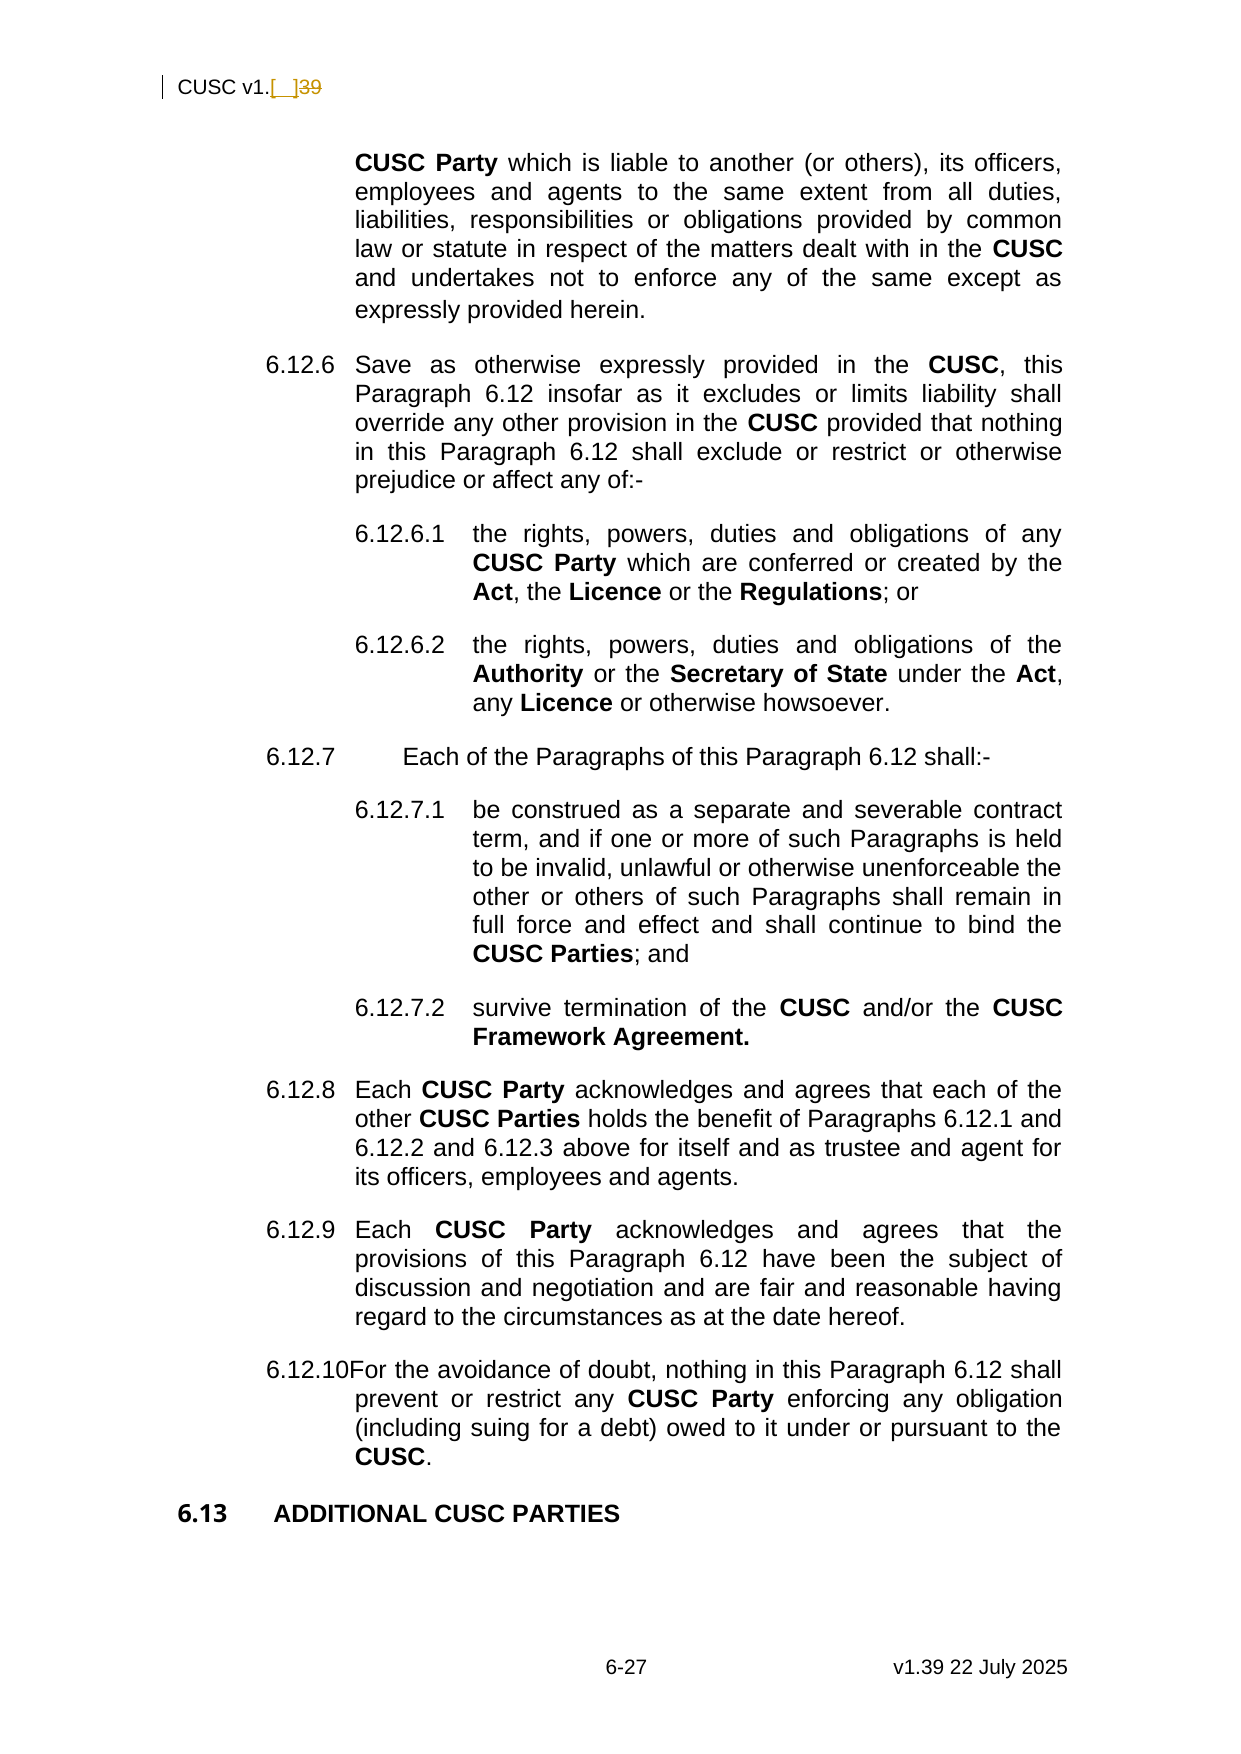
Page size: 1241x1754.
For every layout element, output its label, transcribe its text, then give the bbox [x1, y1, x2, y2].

subtitle 6.12.10For the avoidance of doubt, nothing in this Paragraph 6.12 shall prevent or restrict any CUSC Party enforcing any obligation (including suing for a debt) owed to it under or pursuant to the CUSC. [266, 1356, 1063, 1471]
subtitle 6.12.8 Each CUSC Party acknowledges and agrees that each of the other CUSC Parties holds the benefit of Paragraphs 6.12.1 and 6.12.2 and 6.12.3 above for itself and as trustee and agent for its officers, employees and agents. [266, 1076, 1063, 1191]
subtitle ADDITIONAL CUSC PARTIES [177, 1496, 1063, 1529]
text 6.12.7.1 be construed as a separate and severable contract term, and if one or more of such Paragraphs is held to be invalid, unlawful or otherwise unenforceable the other or others of such Paragraphs shall remain in full force and effect and shall continue to bind the CUSC Parties; and [354, 796, 1063, 968]
text 6.12.7.2 survive termination of the CUSC and/or the CUSC Framework Agreement. [354, 993, 1063, 1051]
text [266, 148, 1063, 326]
text 6.12.6.1 the rights, powers, duties and obligations of any CUSC Party which are conferred or created by the Act, the Licence or the Regulations; or [354, 519, 1063, 606]
subtitle 6.12.7 Each of the Paragraphs of this Paragraph 6.12 shall:- [177, 742, 1063, 771]
text 6.12.6.2 the rights, powers, duties and obligations of the Authority or the Secretary of State under the Act, any Licence or otherwise howsoever. [354, 631, 1063, 717]
subtitle 6.12.9 Each CUSC Party acknowledges and agrees that the provisions of this Paragraph 6.12 have been the subject of discussion and negotiation and are fair and reasonable having regard to the circumstances as at the date hereof. [266, 1216, 1063, 1331]
subtitle 6.12.6 Save as otherwise expressly provided in the CUSC, this Paragraph 6.12 insofar as it excludes or limits liability shall override any other provision in the CUSC provided that nothing in this Paragraph 6.12 shall exclude or restrict or otherwise prejudice or affect any of:- [265, 351, 1063, 494]
